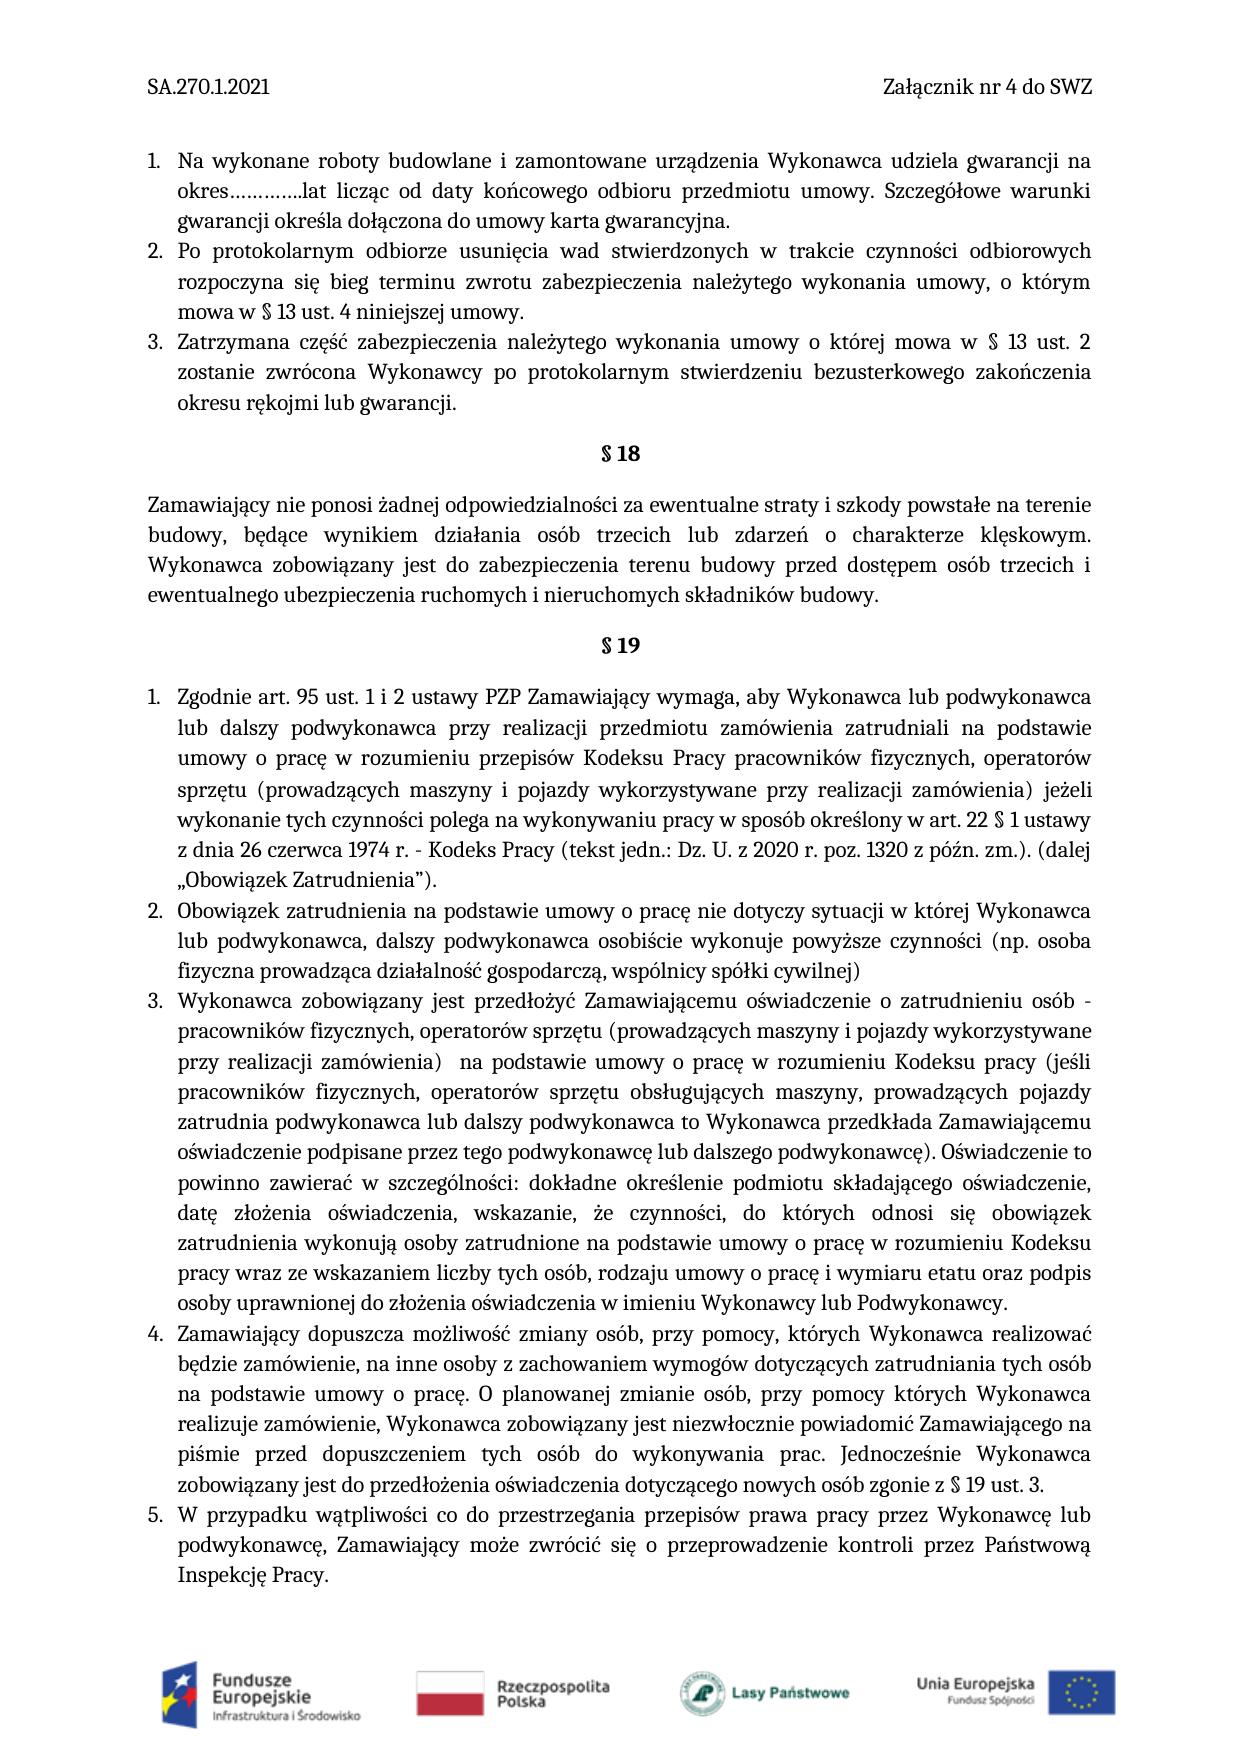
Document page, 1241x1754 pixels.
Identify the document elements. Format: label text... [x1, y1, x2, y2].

list W przypadku wątpliwości co do przestrzegania przepisów prawa pracy przez Wykonawcę lub podwykonawcę, Zamawiający może zwrócić się o przeprowadzenie kontroli przez Państwową Inspekcję Pracy. [148, 1502, 1093, 1588]
text § 18 [148, 440, 1093, 467]
list Po protokolarnym odbiorze usunięcia wad stwierdzonych w trakcie czynności odbiorowych rozpoczyna się bieg terminu zwrotu zabezpieczenia należytego wykonania umowy, o którym mowa w § 13 ust. 4 niniejszej umowy. [148, 238, 1093, 325]
text § 19 [148, 633, 1093, 659]
list Zgodnie art. 95 ust. 1 i 2 ustawy PZP Zamawiający wymaga, aby Wykonawca lub podwykonawca lub dalszy podwykonawca przy realizacji przedmiotu zamówienia zatrudniali na podstawie umowy o pracę w rozumieniu przepisów Kodeksu Pracy pracowników fizycznych, operatorów sprzętu (prowadzących maszyny i pojazdy wykorzystywane przy realizacji zamówienia) jeżeli wykonanie tych czynności polega na wykonywaniu pracy w sposób określony w art. 22 § 1 ustawy z dnia 26 czerwca 1974 r. - Kodeks Pracy (tekst jedn.: Dz. U. z 2020 r. poz. 1320 z późn. zm.). (dalej „Obowiązek Zatrudnienia”). [148, 684, 1093, 894]
list Wykonawca zobowiązany jest przedłożyć Zamawiającemu oświadczenie o zatrudnieniu osób - pracowników fizycznych, operatorów sprzętu (prowadzących maszyny i pojazdy wykorzystywane przy realizacji zamówienia) na podstawie umowy o pracę w rozumieniu Kodeksu pracy (jeśli pracowników fizycznych, operatorów sprzętu obsługujących maszyny, prowadzących pojazdy zatrudnia podwykonawca lub dalszy podwykonawca to Wykonawca przedkłada Zamawiającemu oświadczenie podpisane przez tego podwykonawcę lub dalszego podwykonawcę). Oświadczenie to powinno zawierać w szczególności: dokładne określenie podmiotu składającego oświadczenie, datę złożenia oświadczenia, wskazanie, że czynności, do których odnosi się obowiązek zatrudnienia wykonują osoby zatrudnione na podstawie umowy o pracę w rozumieniu Kodeksu pracy wraz ze wskazaniem liczby tych osób, rodzaju umowy o pracę i wymiaru etatu oraz podpis osoby uprawnionej do złożenia oświadczenia w imieniu Wykonawcy lub Podwykonawcy. [148, 988, 1093, 1317]
list Zatrzymana część zabezpieczenia należytego wykonania umowy o której mowa w § 13 ust. 2 zostanie zwrócona Wykonawcy po protokolarnym stwierdzeniu bezusterkowego zakończenia okresu rękojmi lub gwarancji. [148, 329, 1093, 416]
list Zamawiający dopuszcza możliwość zmiany osób, przy pomocy, których Wykonawca realizować będzie zamówienie, na inne osoby z zachowaniem wymogów dotyczących zatrudniania tych osób na podstawie umowy o pracę. O planowanej zmianie osób, przy pomocy których Wykonawca realizuje zamówienie, Wykonawca zobowiązany jest niezwłocznie powiadomić Zamawiającego na piśmie przed dopuszczeniem tych osób do wykonywania prac. Jednocześnie Wykonawca zobowiązany jest do przedłożenia oświadczenia dotyczącego nowych osób zgonie z § 19 ust. 3. [148, 1320, 1093, 1498]
list Obowiązek zatrudnienia na podstawie umowy o pracę nie dotyczy sytuacji w której Wykonawca lub podwykonawca, dalszy podwykonawca osobiście wykonuje powyższe czynności (np. osoba fizyczna prowadząca działalność gospodarczą, wspólnicy spółki cywilnej) [148, 897, 1093, 984]
list Na wykonane roboty budowlane i zamontowane urządzenia Wykonawca udziela gwarancji na okres………….lat licząc od daty końcowego odbioru przedmiotu umowy. Szczegółowe warunki gwarancji określa dołączona do umowy karta gwarancyjna. [148, 148, 1093, 234]
picture [147, 1652, 1129, 1740]
text Zamawiający nie ponosi żadnej odpowiedzialności za ewentualne straty i szkody powstałe na terenie budowy, będące wynikiem działania osób trzecich lub zdarzeń o charakterze klęskowym. Wykonawca zobowiązany jest do zabezpieczenia terenu budowy przed dostępem osób trzecich i ewentualnego ubezpieczenia ruchomych i nieruchomych składników budowy. [148, 491, 1093, 608]
